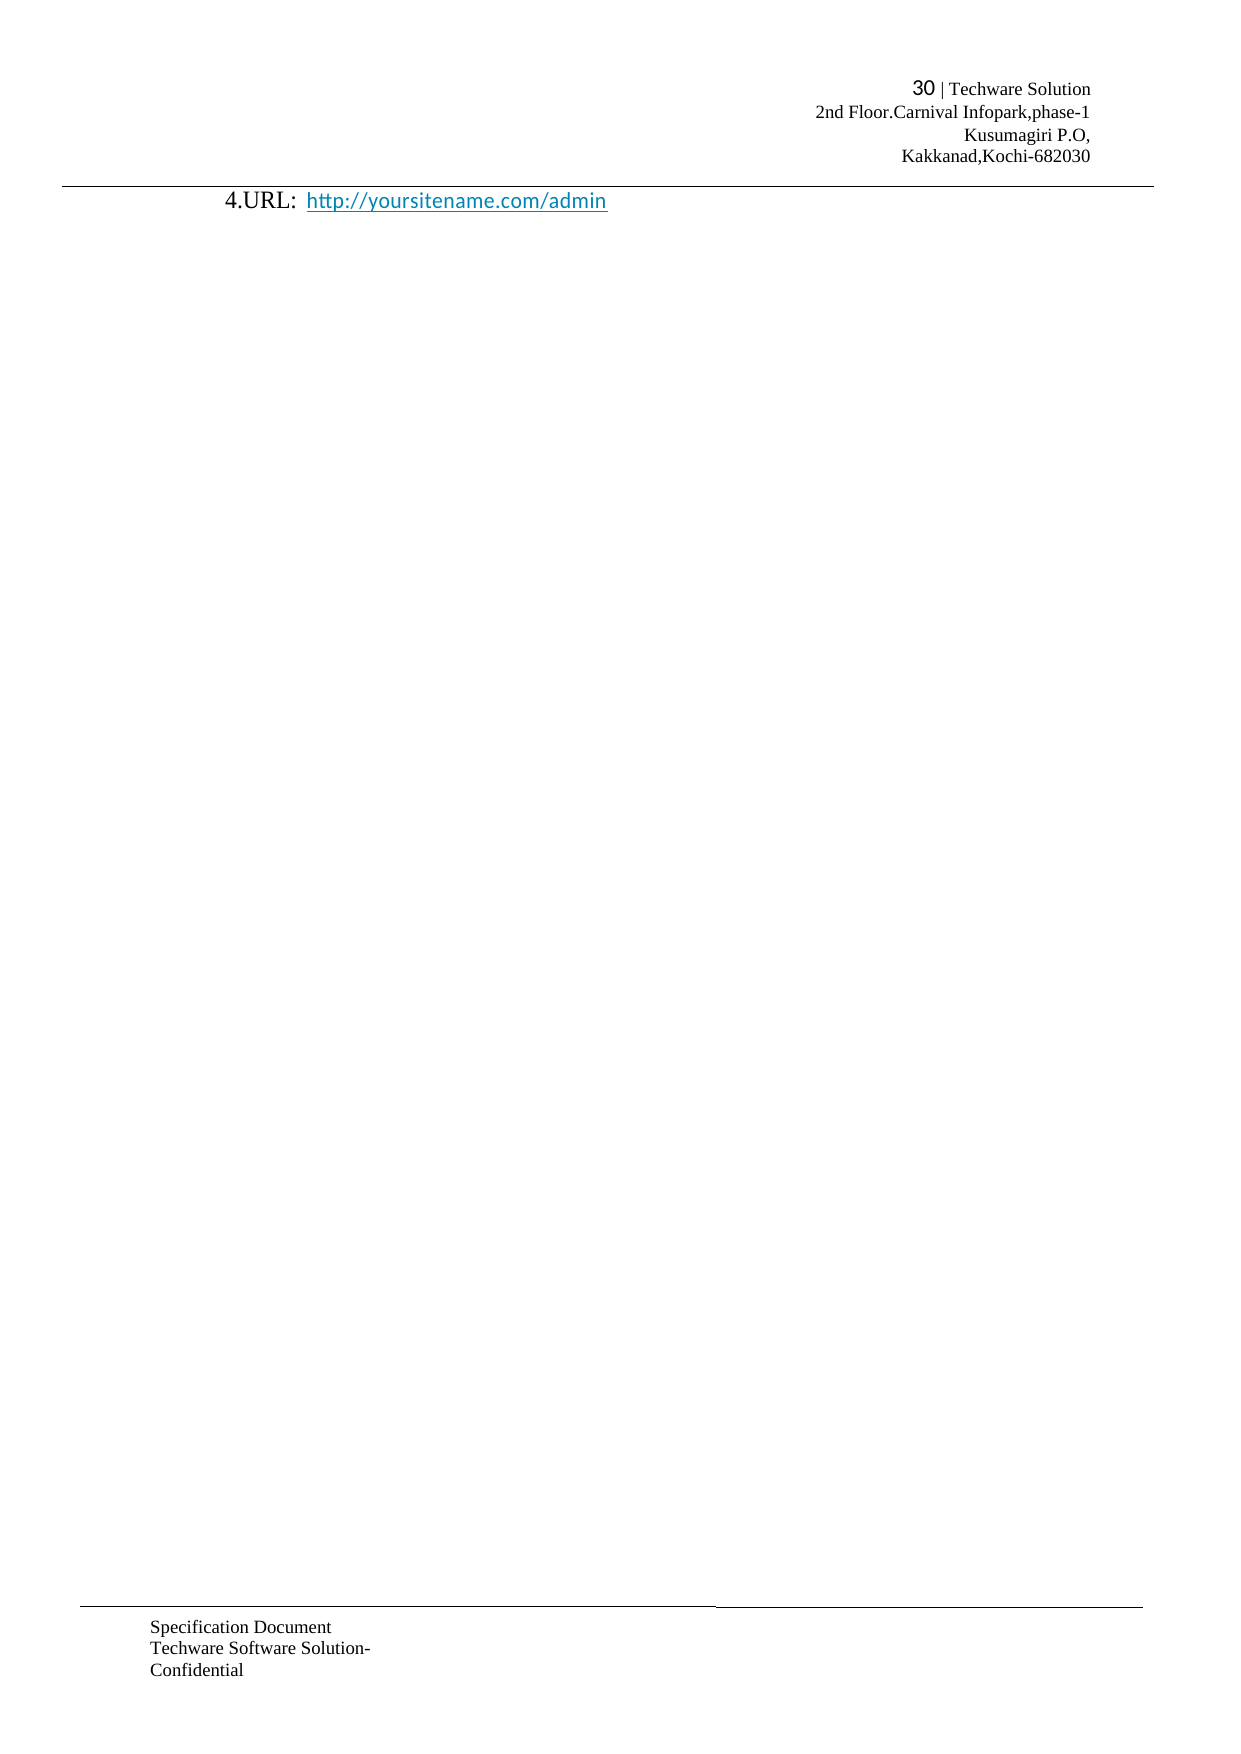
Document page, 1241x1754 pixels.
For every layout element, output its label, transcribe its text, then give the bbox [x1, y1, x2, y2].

list 4.URL: http://yoursitename.com/admin [225, 185, 1165, 214]
